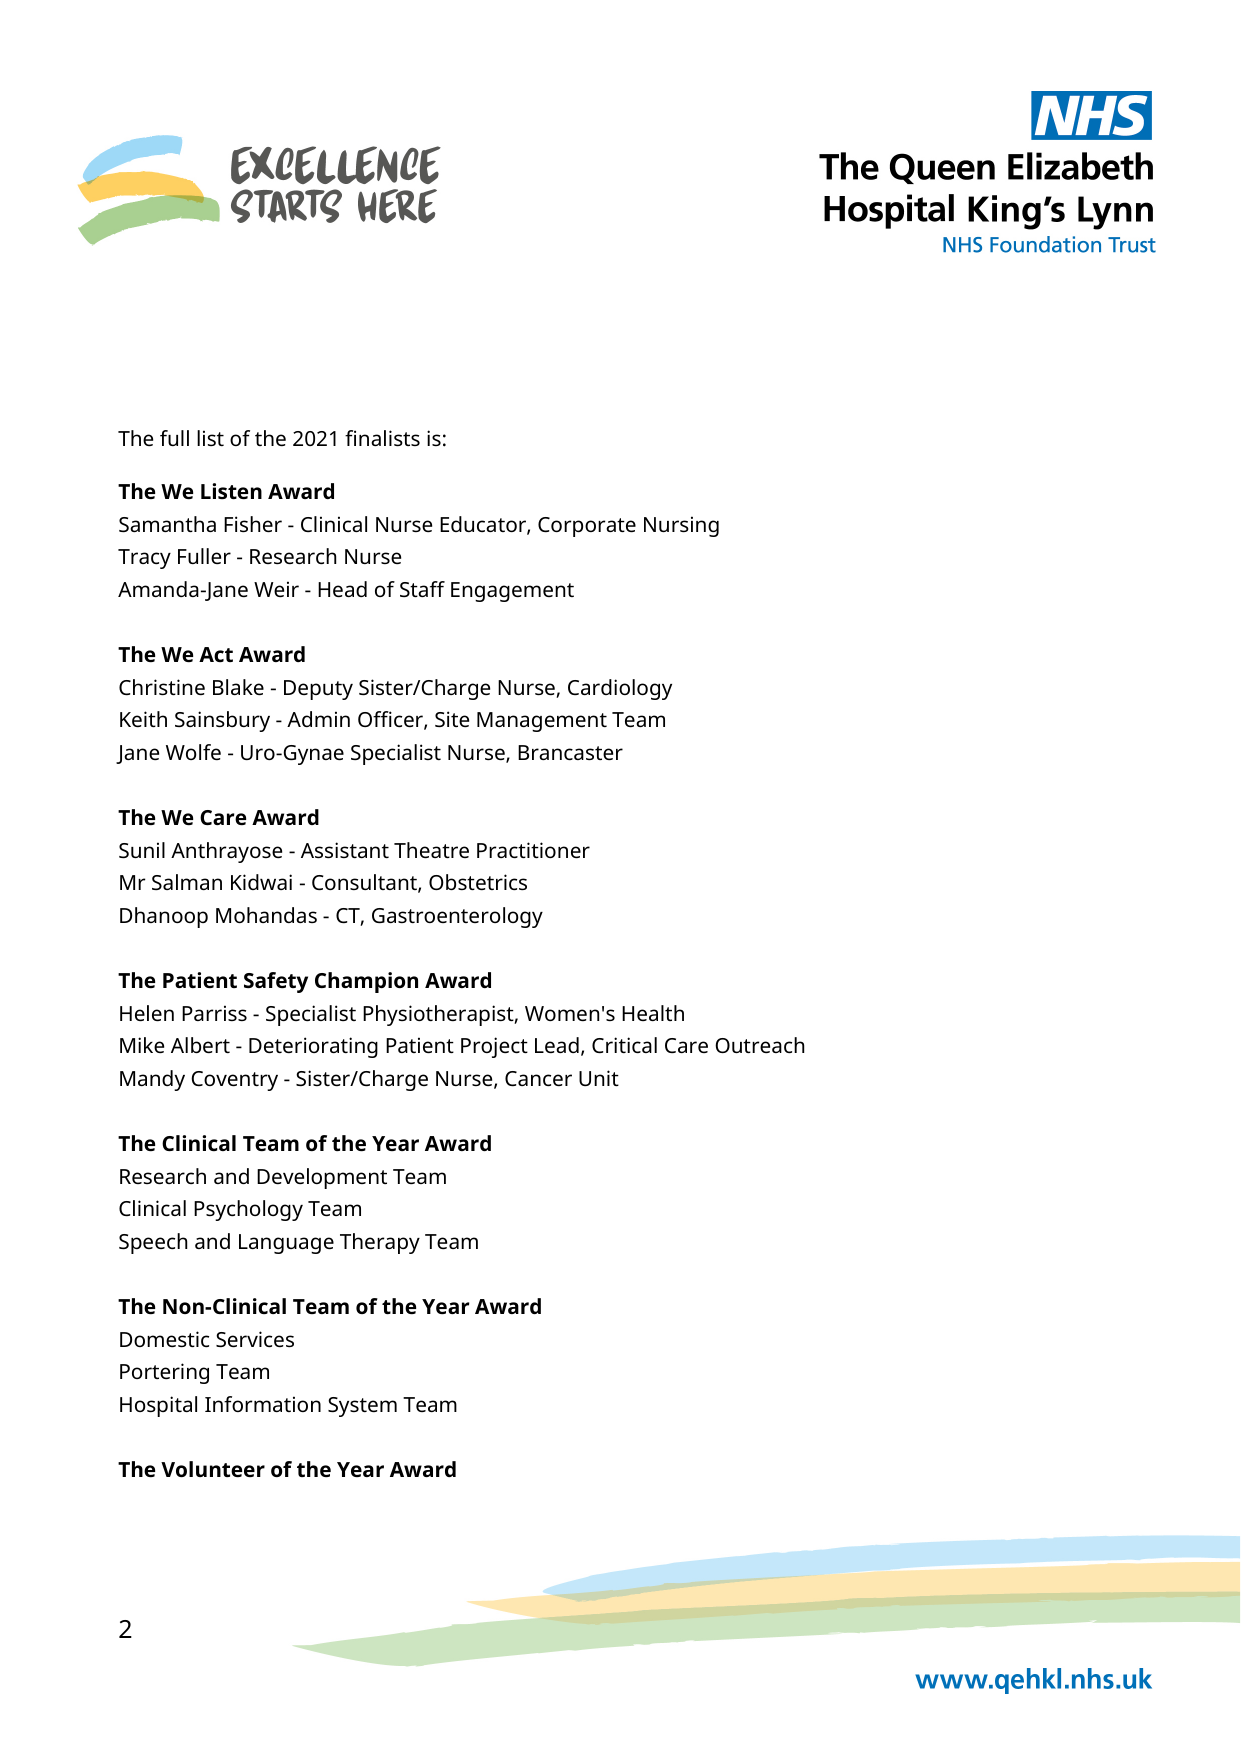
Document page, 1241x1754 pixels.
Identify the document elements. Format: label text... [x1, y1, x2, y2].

text The Volunteer of the Year Award [118, 1455, 1122, 1484]
text Mandy Coventry - Sister/Charge Nurse, Cancer Unit [118, 1064, 1122, 1092]
text The We Listen Award [118, 477, 1122, 506]
text The Non-Clinical Team of the Year Award [118, 1292, 1122, 1321]
text Domestic Services [118, 1325, 1122, 1353]
text Samantha Fisher - Clinical Nurse Educator, Corporate Nursing [118, 510, 1122, 538]
text Keith Sainsbury - Admin Officer, Site Management Team [118, 705, 1122, 734]
text The Patient Safety Champion Award [118, 966, 1122, 995]
text Hospital Information System Team [118, 1390, 1122, 1418]
text Dhanoop Mohandas - CT, Gastroenterology [118, 901, 1122, 929]
text Jane Wolfe - Uro-Gynae Specialist Nurse, Brancaster [118, 738, 1122, 766]
text Mike Albert - Deteriorating Patient Project Lead, Critical Care Outreach [118, 1031, 1122, 1060]
text Helen Parriss - Specialist Physiotherapist, Women's Health [118, 999, 1122, 1027]
text Christine Blake - Deputy Sister/Charge Nurse, Cardiology [118, 673, 1122, 701]
text Clinical Psychology Team [118, 1194, 1122, 1223]
text Research and Development Team [118, 1162, 1122, 1190]
text The We Act Award [118, 640, 1122, 669]
picture [0, 1, 1241, 1754]
text Speech and Language Therapy Team [118, 1227, 1122, 1256]
text Mr Salman Kidwai - Consultant, Obstetrics [118, 868, 1122, 897]
text Amanda-Jane Weir - Head of Staff Engagement [118, 575, 1122, 603]
text The full list of the 2021 finalists is: [118, 424, 1122, 452]
text Sunil Anthrayose - Assistant Theatre Practitioner [118, 836, 1122, 864]
text Portering Team [118, 1357, 1122, 1386]
text The We Care Award [118, 803, 1122, 832]
text Tracy Fuller - Research Nurse [118, 542, 1122, 571]
text The Clinical Team of the Year Award [118, 1129, 1122, 1158]
